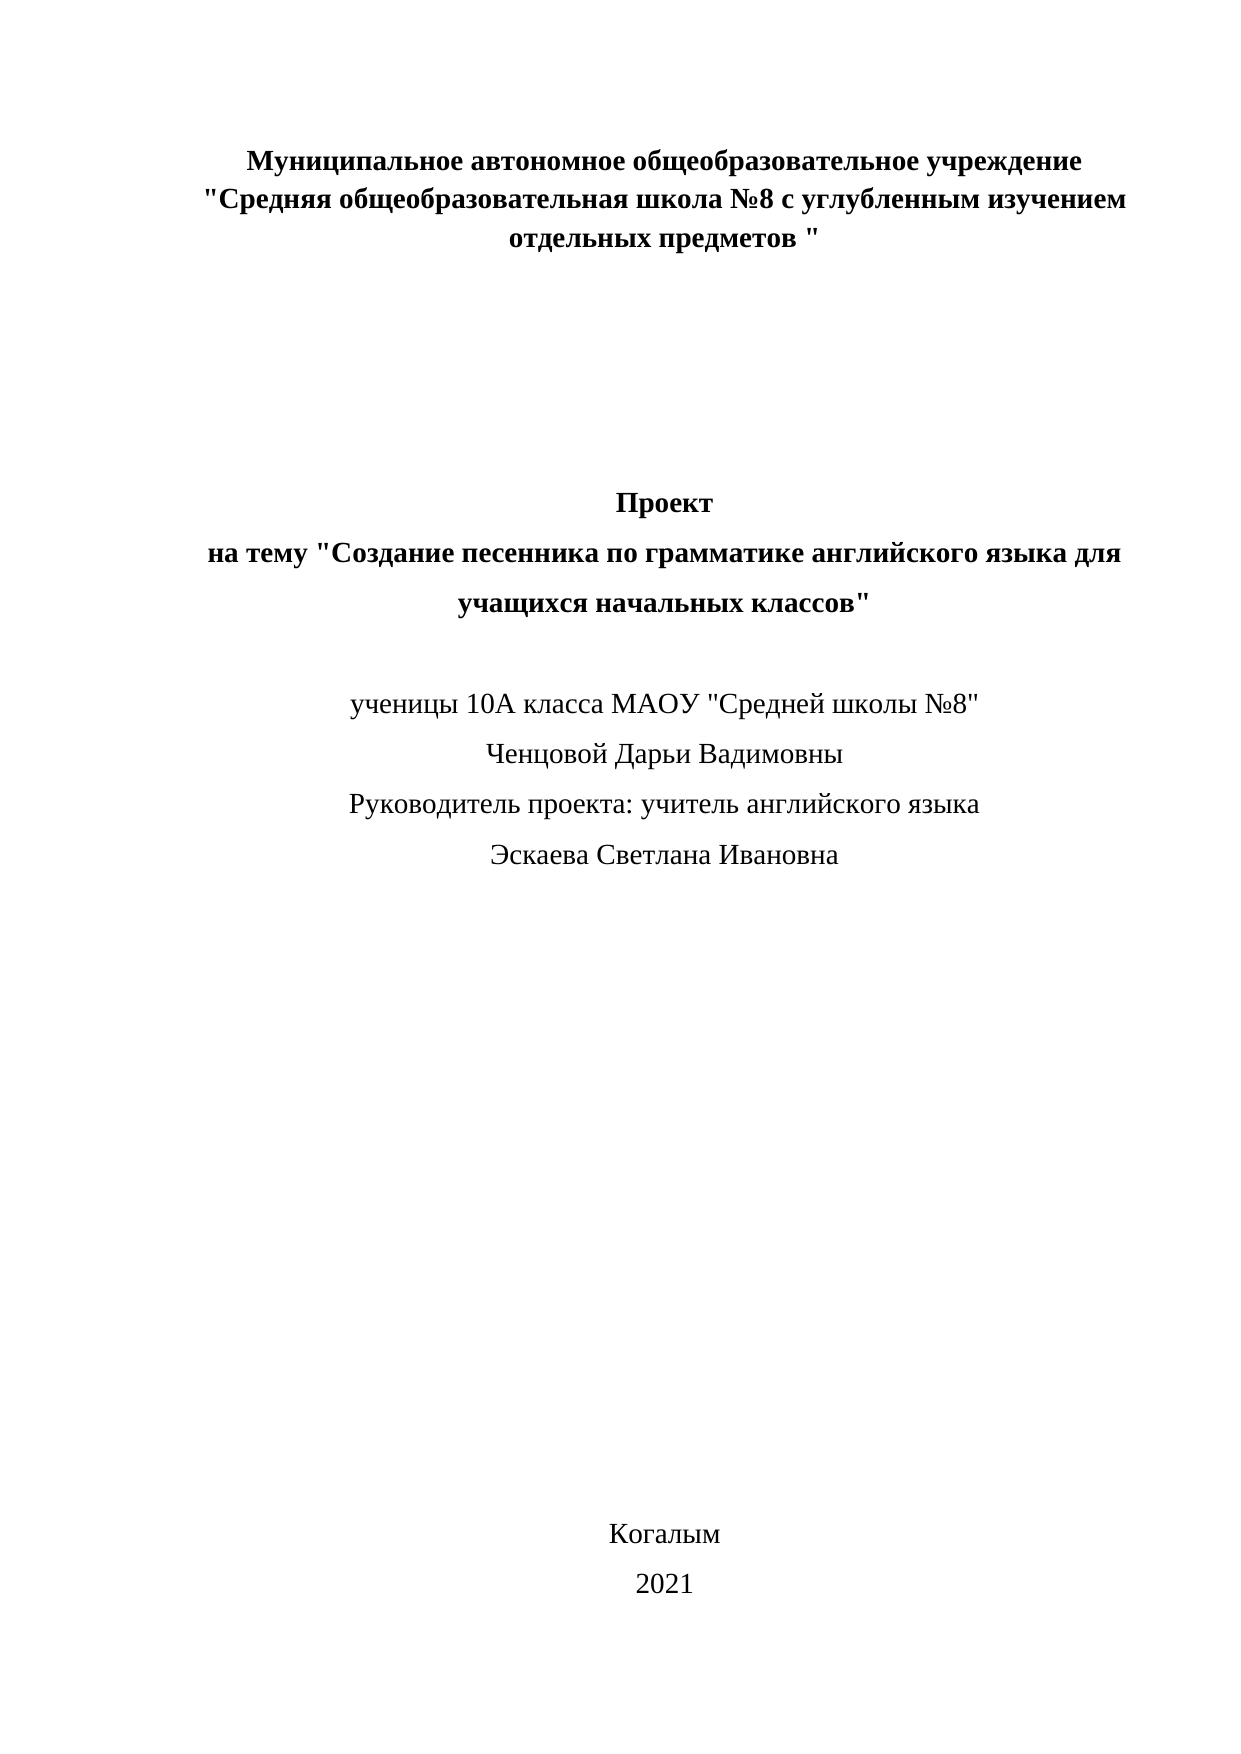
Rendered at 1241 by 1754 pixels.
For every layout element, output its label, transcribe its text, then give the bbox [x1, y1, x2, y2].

text Муниципальное автономное общеобразовательное учреждение "Средняя общеобразовательная школа №8 с углубленным изучением отдельных предметов " [177, 143, 1152, 254]
text Когалым [177, 1516, 1152, 1549]
text Ченцовой Дарьи Вадимовны [177, 736, 1152, 770]
text 2021 [177, 1566, 1152, 1600]
text Проект [177, 485, 1152, 518]
text на тему "Создание песенника по грамматике английского языка для учащихся начальных классов" [177, 535, 1152, 619]
text Эскаева Светлана Ивановна [177, 837, 1152, 870]
text ученицы 10А класса МАОУ "Средней школы №8" [177, 686, 1152, 719]
text Руководитель проекта: учитель английского языка [177, 787, 1152, 820]
